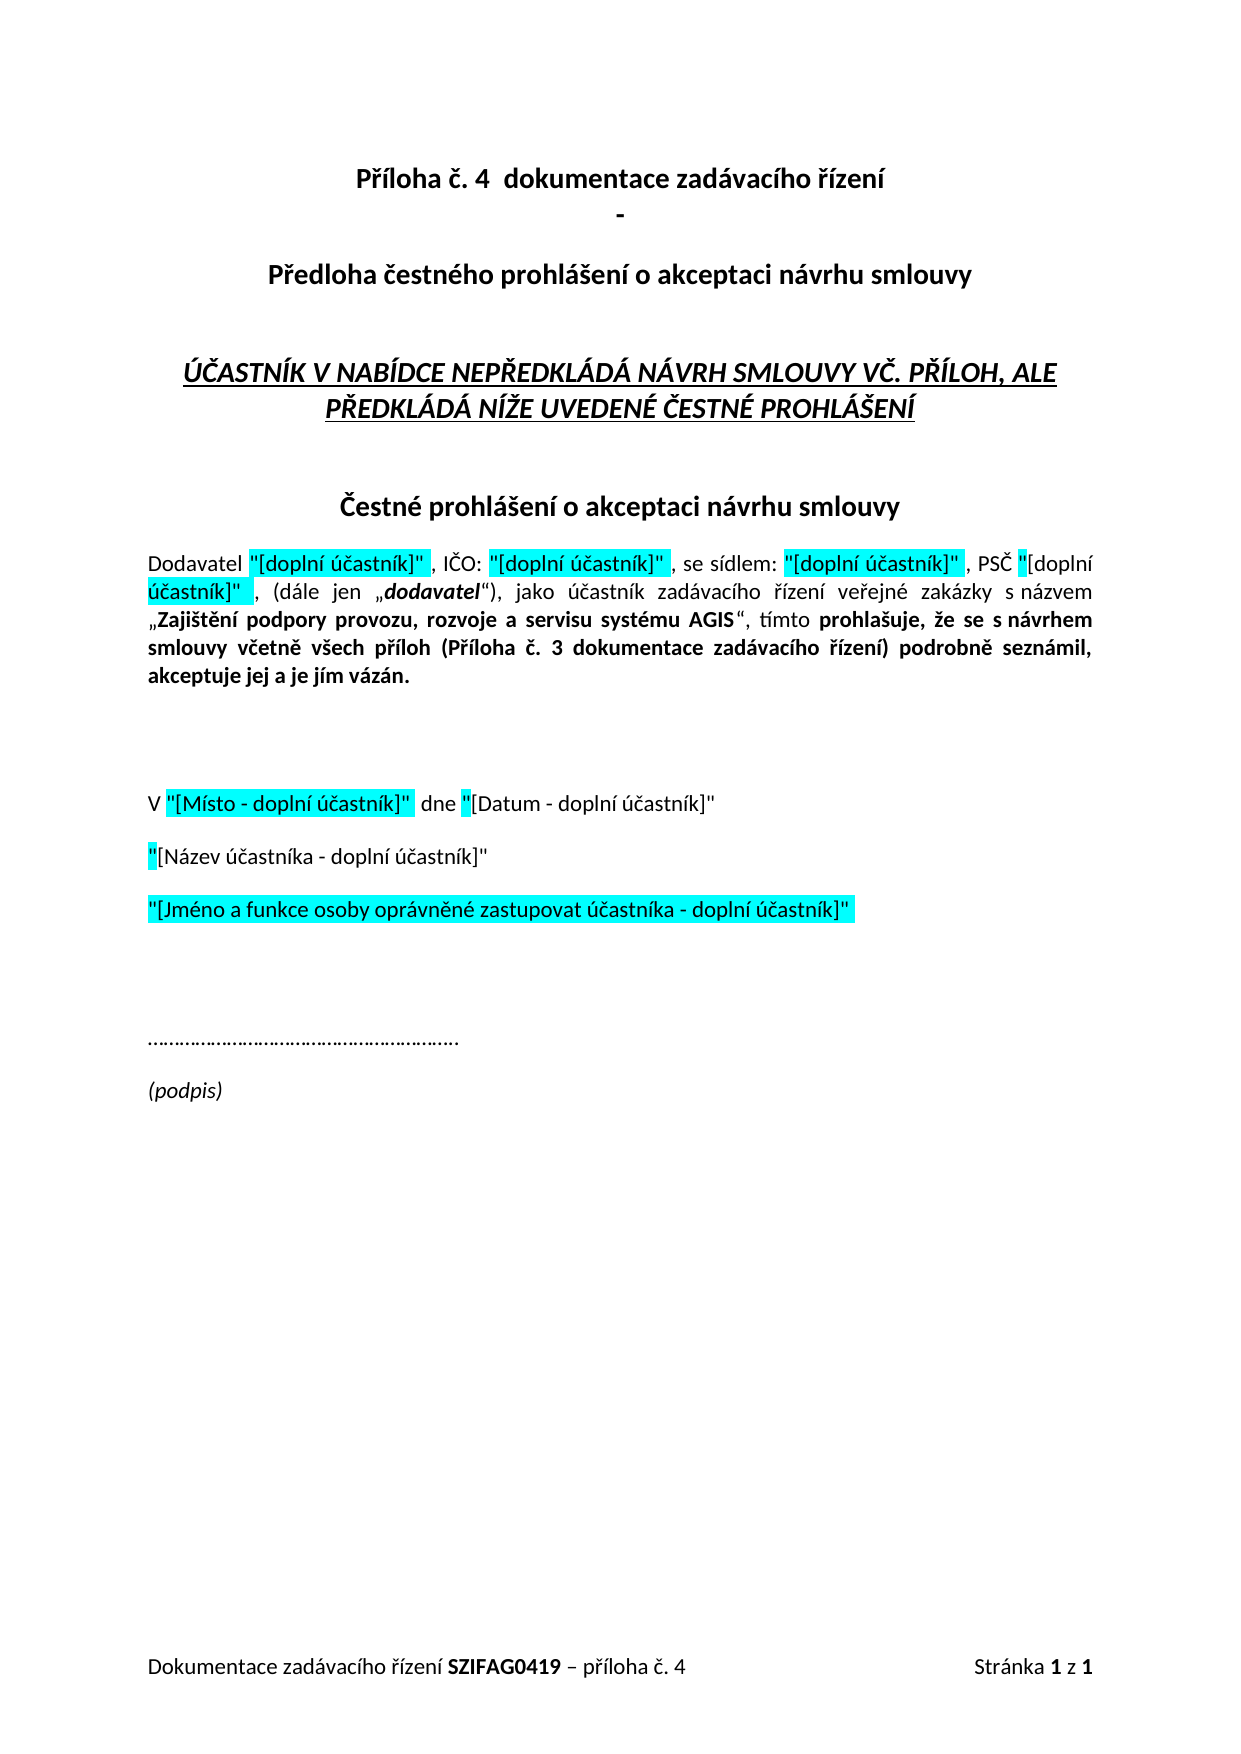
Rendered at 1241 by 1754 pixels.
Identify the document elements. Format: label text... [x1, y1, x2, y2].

text Příloha č. 4 dokumentace zadávacího řízení [148, 160, 1093, 196]
text Čestné prohlášení o akceptaci návrhu smlouvy [148, 488, 1093, 524]
text V dne [415, 789, 461, 817]
text V dne [471, 789, 1093, 817]
text ………………………………………………….. [148, 1023, 1093, 1051]
text ÚČASTNÍK V NABÍDCE NEPŘEDKLÁDÁ NÁVRH SMLOUVY VČ. PŘÍLOH, ALE PŘEDKLÁDÁ NÍŽE UVEDENÉ ČESTNÉ PROHLÁŠENÍ [148, 354, 1093, 426]
text Předloha čestného prohlášení o akceptaci návrhu smlouvy [148, 256, 1093, 292]
text - [148, 196, 1093, 231]
text (podpis) [148, 1076, 1093, 1104]
text Dodavatel , IČO: , se sídlem: , PSČ , (dále jen „dodavatel“), jako účastník zadávacího řízení veřejné zakázky s názvem „Zajištění podpory provozu, rozvoje a servisu systému AGIS“, tímto prohlašuje, že se s návrhem smlouvy včetně všech příloh (Příloha č. 3 dokumentace zadávacího řízení) podrobně seznámil, akceptuje jej a je jím vázán. [148, 549, 1093, 689]
text V dne [148, 789, 166, 817]
